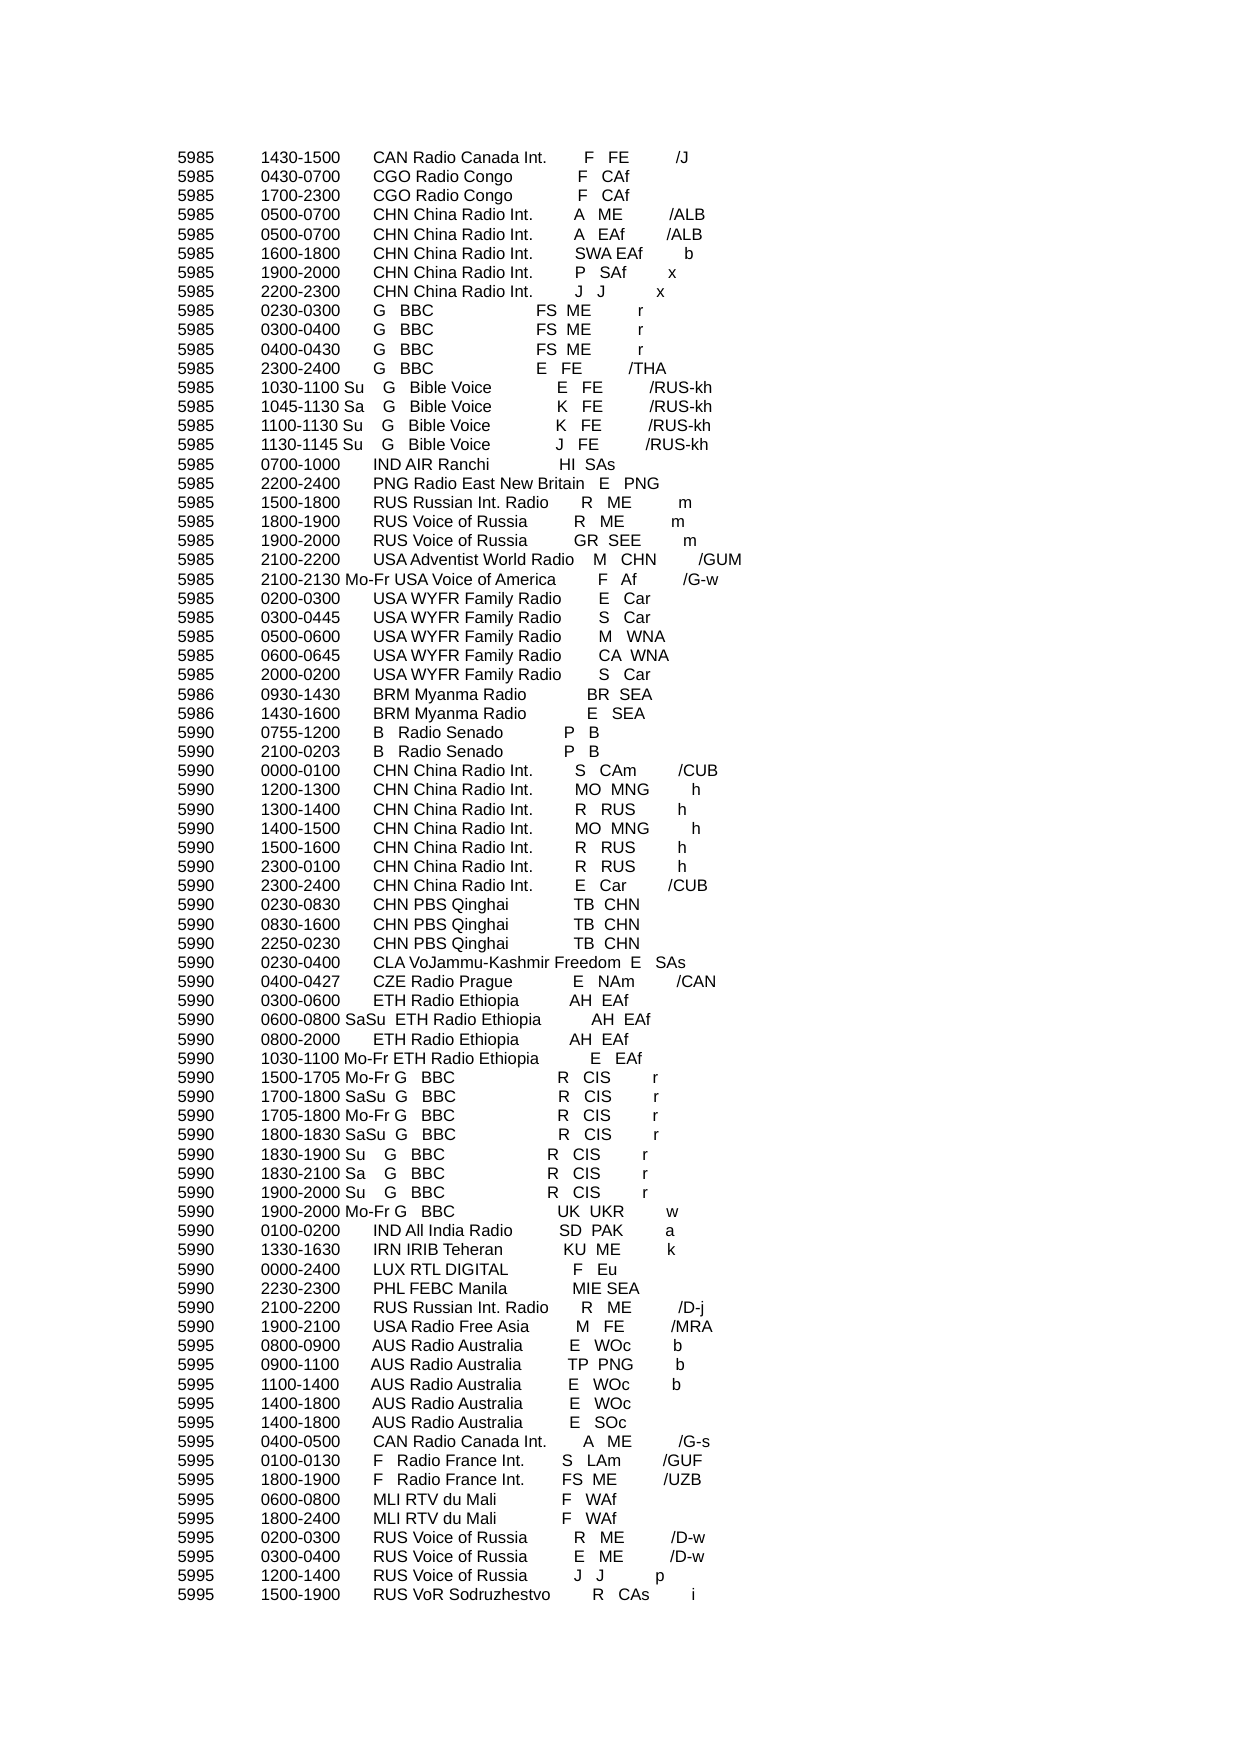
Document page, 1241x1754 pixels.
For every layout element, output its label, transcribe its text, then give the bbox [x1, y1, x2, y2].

text 5990 0000-0100 CHN China Radio Int. S CAm /CUB [177, 761, 1049, 780]
text 5985 2000-0200 USA WYFR Family Radio S Car [177, 665, 1049, 684]
text 5985 2100-2200 USA Adventist World Radio M CHN /GUM [177, 550, 1049, 569]
text 5990 1830-2100 Sa G BBC R CIS r [177, 1163, 1049, 1183]
text 5990 1330-1630 IRN IRIB Teheran KU ME k [177, 1240, 1049, 1259]
text 5985 1100-1130 Su G Bible Voice K FE /RUS-kh [177, 416, 1049, 435]
text 5990 2300-0100 CHN China Radio Int. R RUS h [177, 857, 1049, 876]
text 5990 1700-1800 SaSu G BBC R CIS r [177, 1087, 1049, 1106]
text 5985 1045-1130 Sa G Bible Voice K FE /RUS-kh [177, 397, 1049, 416]
text 5995 1800-1900 F Radio France Int. FS ME /UZB [177, 1470, 1049, 1489]
text 5985 1030-1100 Su G Bible Voice E FE /RUS-kh [177, 378, 1049, 397]
text 5990 0755-1200 B Radio Senado P B [177, 723, 1049, 742]
text 5990 0230-0400 CLA VoJammu-Kashmir Freedom E SAs [177, 953, 1049, 972]
text 5985 0400-0430 G BBC FS ME r [177, 339, 1049, 358]
text 5990 2300-2400 CHN China Radio Int. E Car /CUB [177, 876, 1049, 895]
text 5985 1700-2300 CGO Radio Congo F CAf [177, 186, 1049, 205]
text 5990 1705-1800 Mo-Fr G BBC R CIS r [177, 1106, 1049, 1125]
text 5990 1900-2100 USA Radio Free Asia M FE /MRA [177, 1317, 1049, 1336]
text 5990 1800-1830 SaSu G BBC R CIS r [177, 1125, 1049, 1144]
text 5995 1100-1400 AUS Radio Australia E WOc b [177, 1374, 1049, 1393]
text 5985 2200-2400 PNG Radio East New Britain E PNG [177, 473, 1049, 493]
text 5990 2100-2200 RUS Russian Int. Radio R ME /D-j [177, 1298, 1049, 1317]
text 5990 1500-1705 Mo-Fr G BBC R CIS r [177, 1068, 1049, 1087]
text 5990 0600-0800 SaSu ETH Radio Ethiopia AH EAf [177, 1010, 1049, 1029]
text 5990 2230-2300 PHL FEBC Manila MIE SEA [177, 1278, 1049, 1298]
text 5985 2200-2300 CHN China Radio Int. J J x [177, 282, 1049, 301]
text 5990 1030-1100 Mo-Fr ETH Radio Ethiopia E EAf [177, 1048, 1049, 1068]
text 5985 1430-1500 CAN Radio Canada Int. F FE /J [177, 148, 1049, 167]
text 5990 1900-2000 Su G BBC R CIS r [177, 1183, 1049, 1202]
text 5986 0930-1430 BRM Myanma Radio BR SEA [177, 684, 1049, 703]
text 5985 1800-1900 RUS Voice of Russia R ME m [177, 512, 1049, 531]
text 5985 0300-0445 USA WYFR Family Radio S Car [177, 608, 1049, 627]
text 5995 1800-2400 MLI RTV du Mali F WAf [177, 1508, 1049, 1528]
text 5995 1500-1900 RUS VoR Sodruzhestvo R CAs i [177, 1585, 1049, 1604]
text 5995 0400-0500 CAN Radio Canada Int. A ME /G-s [177, 1432, 1049, 1451]
text 5990 1400-1500 CHN China Radio Int. MO MNG h [177, 818, 1049, 838]
text 5985 0230-0300 G BBC FS ME r [177, 301, 1049, 320]
text 5995 1400-1800 AUS Radio Australia E SOc [177, 1413, 1049, 1432]
text 5990 1900-2000 Mo-Fr G BBC UK UKR w [177, 1202, 1049, 1221]
text 5986 1430-1600 BRM Myanma Radio E SEA [177, 703, 1049, 723]
text 5985 0430-0700 CGO Radio Congo F CAf [177, 167, 1049, 186]
text 5985 0700-1000 IND AIR Ranchi HI SAs [177, 454, 1049, 473]
text 5985 0500-0700 CHN China Radio Int. A ME /ALB [177, 205, 1049, 224]
text 5985 2100-2130 Mo-Fr USA Voice of America F Af /G-w [177, 569, 1049, 588]
text 5995 0200-0300 RUS Voice of Russia R ME /D-w [177, 1528, 1049, 1547]
text 5985 1900-2000 CHN China Radio Int. P SAf x [177, 263, 1049, 282]
text 5990 1500-1600 CHN China Radio Int. R RUS h [177, 838, 1049, 857]
text 5990 1300-1400 CHN China Radio Int. R RUS h [177, 799, 1049, 818]
text 5995 0100-0130 F Radio France Int. S LAm /GUF [177, 1451, 1049, 1470]
text 5985 0500-0700 CHN China Radio Int. A EAf /ALB [177, 224, 1049, 243]
text 5990 0800-2000 ETH Radio Ethiopia AH EAf [177, 1029, 1049, 1048]
text 5985 0600-0645 USA WYFR Family Radio CA WNA [177, 646, 1049, 665]
text 5990 0100-0200 IND All India Radio SD PAK a [177, 1221, 1049, 1240]
text 5990 0400-0427 CZE Radio Prague E NAm /CAN [177, 972, 1049, 991]
text 5995 0600-0800 MLI RTV du Mali F WAf [177, 1489, 1049, 1508]
text 5985 1130-1145 Su G Bible Voice J FE /RUS-kh [177, 435, 1049, 454]
text 5985 0300-0400 G BBC FS ME r [177, 320, 1049, 339]
text 5995 1200-1400 RUS Voice of Russia J J p [177, 1566, 1049, 1585]
text 5995 1400-1800 AUS Radio Australia E WOc [177, 1393, 1049, 1413]
text 5995 0300-0400 RUS Voice of Russia E ME /D-w [177, 1547, 1049, 1566]
text 5990 0300-0600 ETH Radio Ethiopia AH EAf [177, 991, 1049, 1010]
text 5990 1200-1300 CHN China Radio Int. MO MNG h [177, 780, 1049, 799]
text 5985 1900-2000 RUS Voice of Russia GR SEE m [177, 531, 1049, 550]
text 5985 0500-0600 USA WYFR Family Radio M WNA [177, 627, 1049, 646]
text 5990 2100-0203 B Radio Senado P B [177, 742, 1049, 761]
text 5995 0900-1100 AUS Radio Australia TP PNG b [177, 1355, 1049, 1374]
text 5985 1600-1800 CHN China Radio Int. SWA EAf b [177, 243, 1049, 263]
text 5990 0830-1600 CHN PBS Qinghai TB CHN [177, 914, 1049, 933]
text 5985 1500-1800 RUS Russian Int. Radio R ME m [177, 493, 1049, 512]
text 5985 2300-2400 G BBC E FE /THA [177, 358, 1049, 378]
text 5995 0800-0900 AUS Radio Australia E WOc b [177, 1336, 1049, 1355]
text 5990 1830-1900 Su G BBC R CIS r [177, 1144, 1049, 1163]
text 5990 2250-0230 CHN PBS Qinghai TB CHN [177, 933, 1049, 953]
text 5990 0000-2400 LUX RTL DIGITAL F Eu [177, 1259, 1049, 1278]
text 5985 0200-0300 USA WYFR Family Radio E Car [177, 588, 1049, 608]
text 5990 0230-0830 CHN PBS Qinghai TB CHN [177, 895, 1049, 914]
